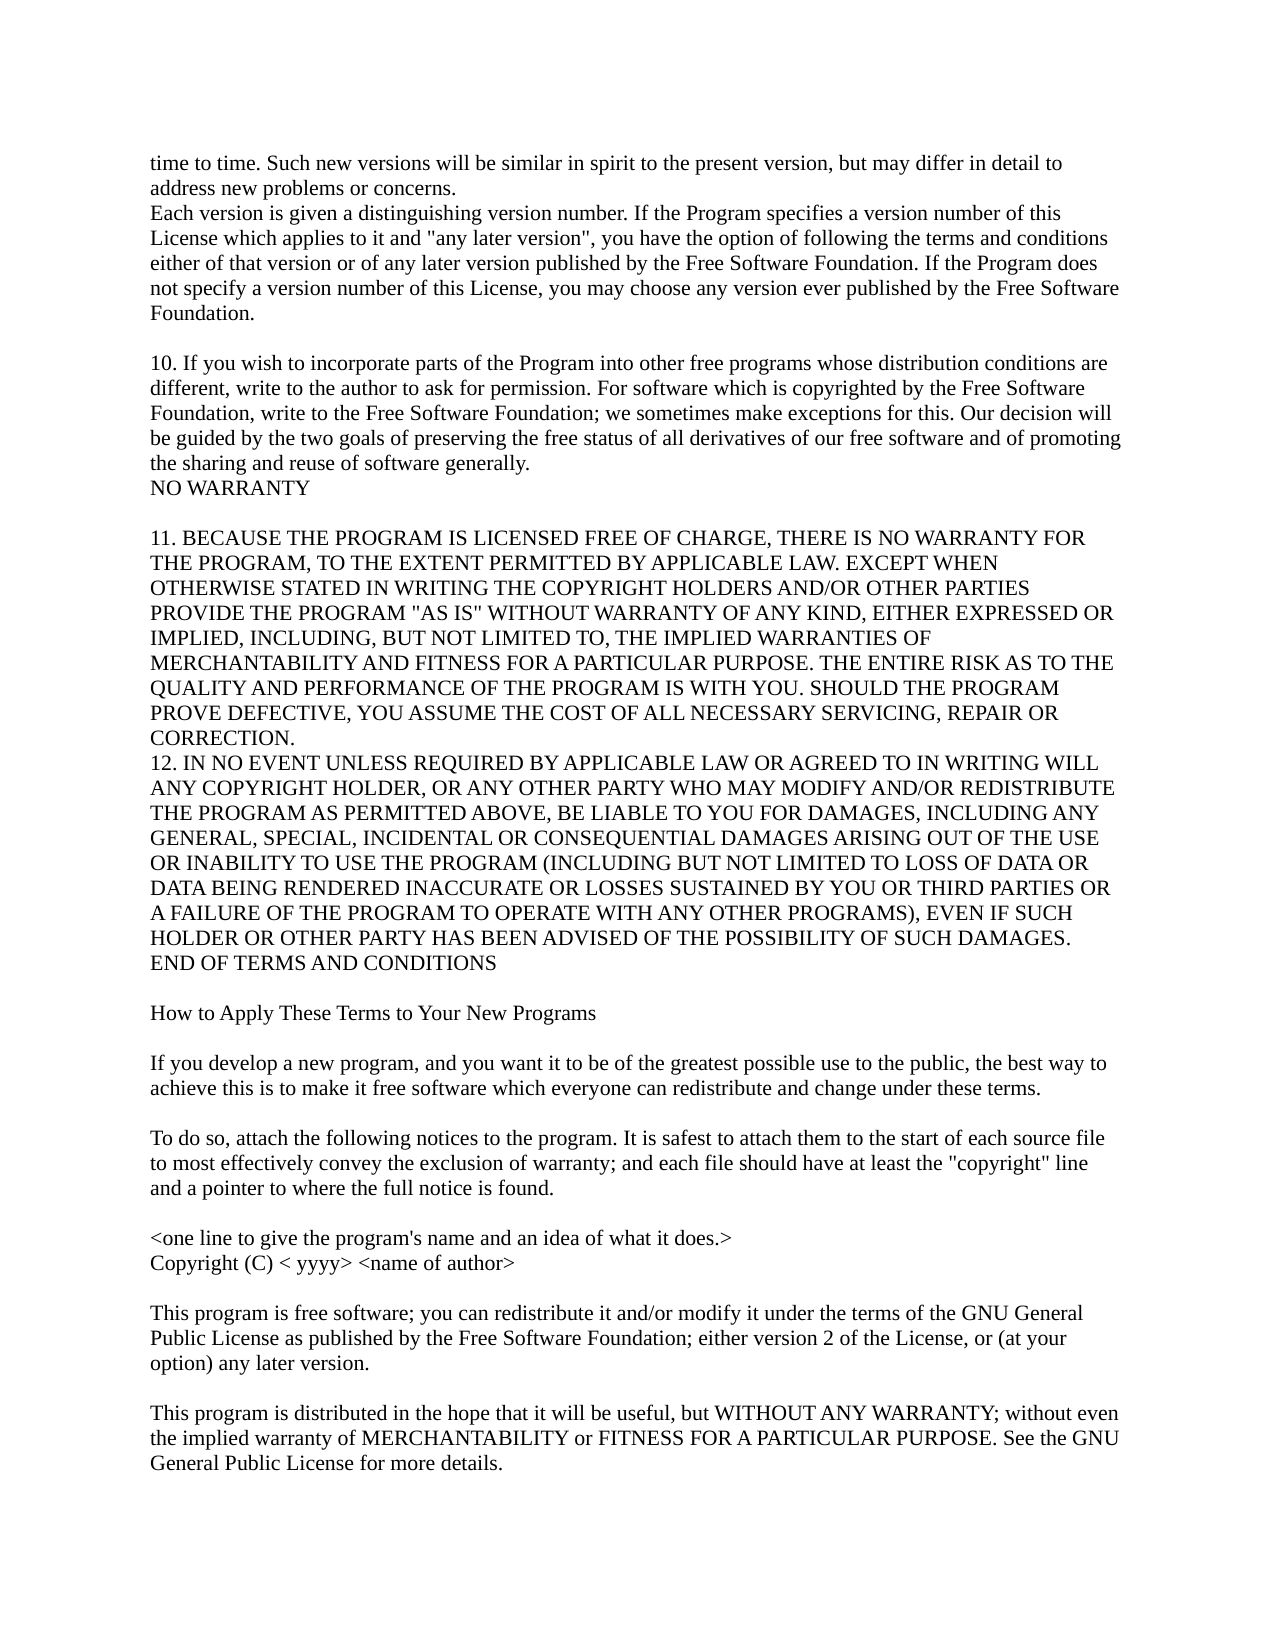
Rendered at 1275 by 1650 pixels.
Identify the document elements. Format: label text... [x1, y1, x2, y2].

text Each version is given a distinguishing version number. If the Program specifies a version number of this License which applies to it and "any later version", you have the option of following the terms and conditions either of that version or of any later version published by the Free Software Foundation. If the Program does not specify a version number of this License, you may choose any version ever published by the Free Software Foundation. [150, 200, 1125, 325]
text 12. IN NO EVENT UNLESS REQUIRED BY APPLICABLE LAW OR AGREED TO IN WRITING WILL ANY COPYRIGHT HOLDER, OR ANY OTHER PARTY WHO MAY MODIFY AND/OR REDISTRIBUTE THE PROGRAM AS PERMITTED ABOVE, BE LIABLE TO YOU FOR DAMAGES, INCLUDING ANY GENERAL, SPECIAL, INCIDENTAL OR CONSEQUENTIAL DAMAGES ARISING OUT OF THE USE OR INABILITY TO USE THE PROGRAM (INCLUDING BUT NOT LIMITED TO LOSS OF DATA OR DATA BEING RENDERED INACCURATE OR LOSSES SUSTAINED BY YOU OR THIRD PARTIES OR A FAILURE OF THE PROGRAM TO OPERATE WITH ANY OTHER PROGRAMS), EVEN IF SUCH HOLDER OR OTHER PARTY HAS BEEN ADVISED OF THE POSSIBILITY OF SUCH DAMAGES. [150, 750, 1125, 950]
text 11. BECAUSE THE PROGRAM IS LICENSED FREE OF CHARGE, THERE IS NO WARRANTY FOR THE PROGRAM, TO THE EXTENT PERMITTED BY APPLICABLE LAW. EXCEPT WHEN OTHERWISE STATED IN WRITING THE COPYRIGHT HOLDERS AND/OR OTHER PARTIES PROVIDE THE PROGRAM "AS IS" WITHOUT WARRANTY OF ANY KIND, EITHER EXPRESSED OR IMPLIED, INCLUDING, BUT NOT LIMITED TO, THE IMPLIED WARRANTIES OF MERCHANTABILITY AND FITNESS FOR A PARTICULAR PURPOSE. THE ENTIRE RISK AS TO THE QUALITY AND PERFORMANCE OF THE PROGRAM IS WITH YOU. SHOULD THE PROGRAM PROVE DEFECTIVE, YOU ASSUME THE COST OF ALL NECESSARY SERVICING, REPAIR OR CORRECTION. [150, 525, 1125, 750]
text 10. If you wish to incorporate parts of the Program into other free programs whose distribution conditions are different, write to the author to ask for permission. For software which is copyrighted by the Free Software Foundation, write to the Free Software Foundation; we sometimes make exceptions for this. Our decision will be guided by the two goals of preserving the free status of all derivatives of our free software and of promoting the sharing and reuse of software generally. [150, 350, 1125, 475]
text Copyright (C) < yyyy> <name of author> [150, 1250, 1125, 1275]
text This program is distributed in the hope that it will be useful, but WITHOUT ANY WARRANTY; without even the implied warranty of MERCHANTABILITY or FITNESS FOR A PARTICULAR PURPOSE. See the GNU General Public License for more details. [150, 1400, 1125, 1475]
text To do so, attach the following notices to the program. It is safest to attach them to the start of each source file to most effectively convey the exclusion of warranty; and each file should have at least the "copyright" line and a pointer to where the full notice is found. [150, 1125, 1125, 1200]
text If you develop a new program, and you want it to be of the greatest possible use to the public, the best way to achieve this is to make it free software which everyone can redistribute and change under these terms. [150, 1050, 1125, 1100]
text This program is free software; you can redistribute it and/or modify it under the terms of the GNU General Public License as published by the Free Software Foundation; either version 2 of the License, or (at your option) any later version. [150, 1300, 1125, 1375]
text How to Apply These Terms to Your New Programs [150, 1000, 1125, 1025]
text END OF TERMS AND CONDITIONS [150, 950, 1125, 975]
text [150, 150, 1125, 200]
text NO WARRANTY [150, 475, 1125, 500]
text <one line to give the program's name and an idea of what it does.> [150, 1225, 1125, 1250]
